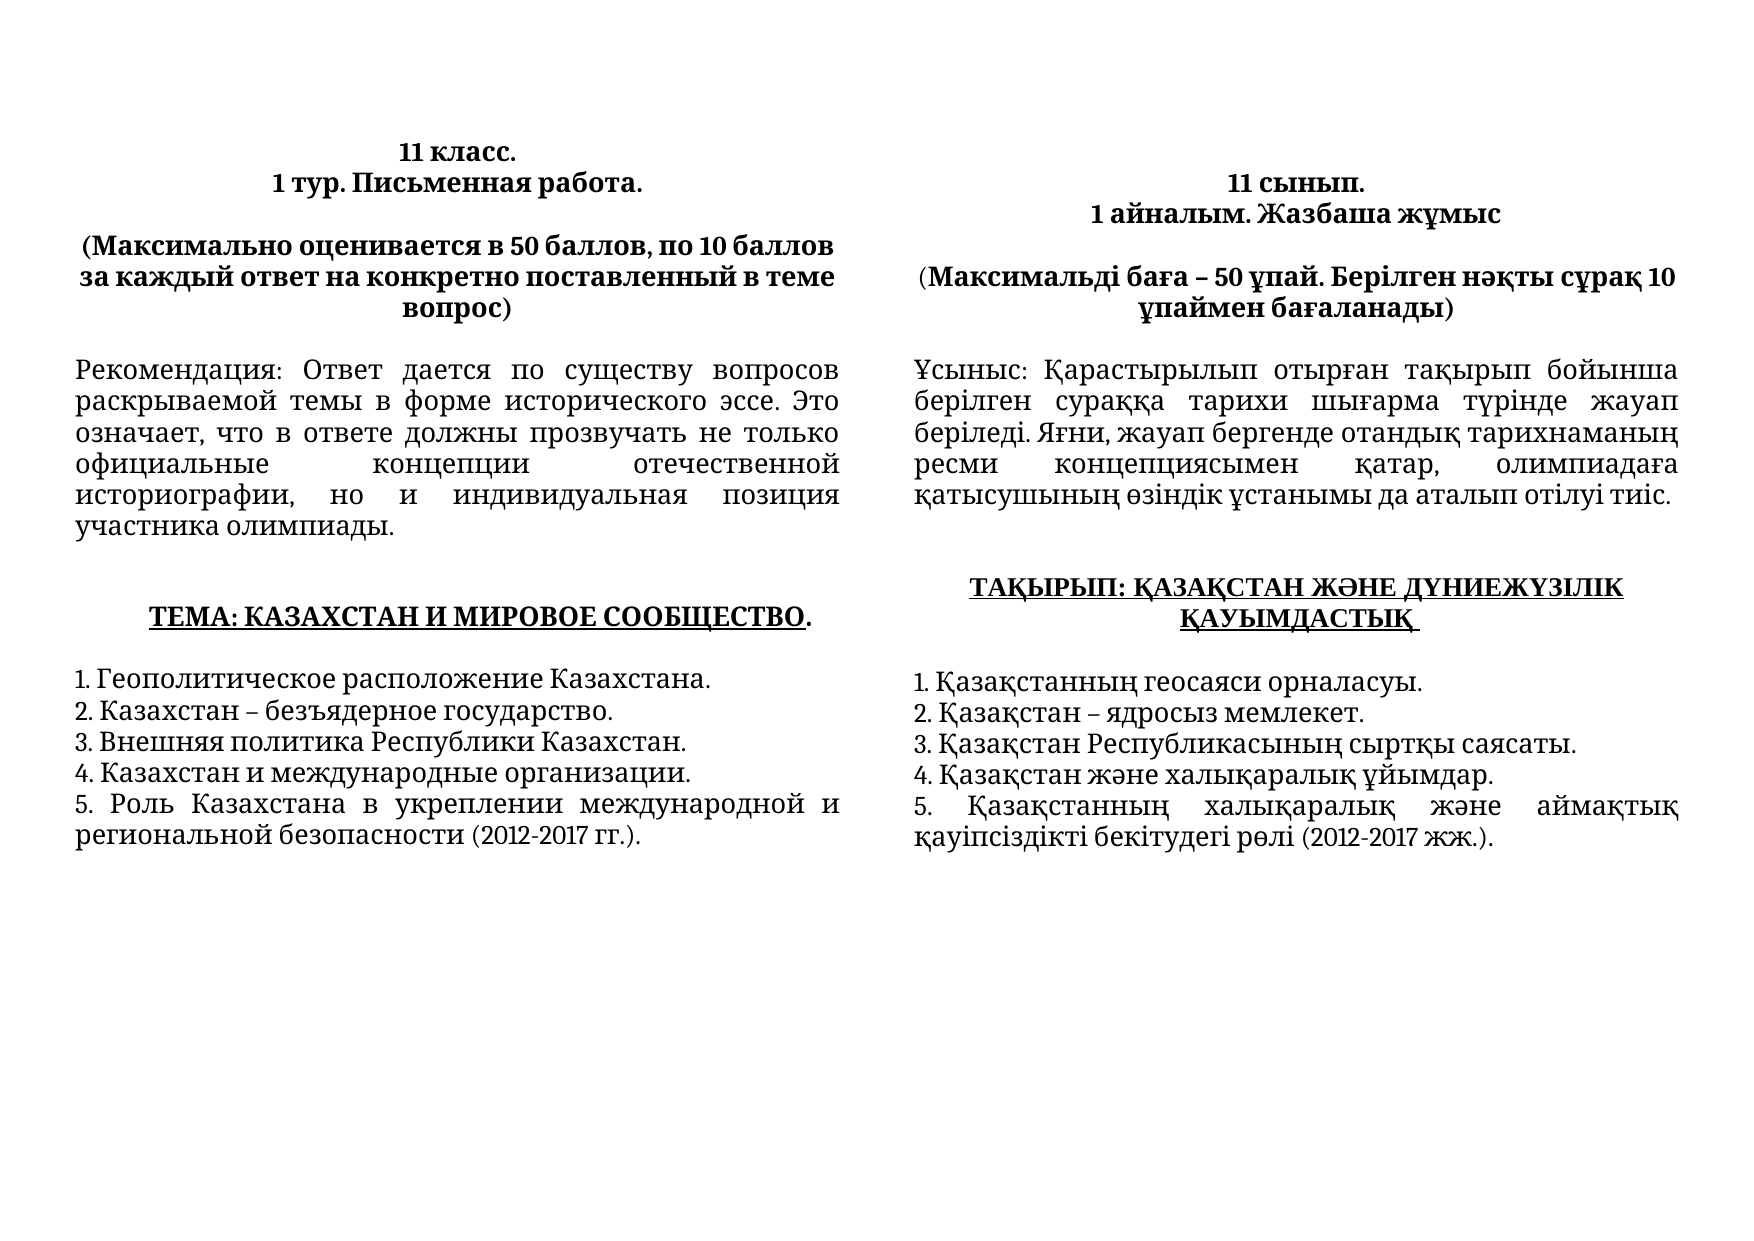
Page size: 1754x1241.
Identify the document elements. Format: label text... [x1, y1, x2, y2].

text 1. Геополитическое расположение Казахстана. [75, 664, 840, 696]
text ТЕМА: КАЗАХСТАН И МИРОВОЕ СООБЩЕСТВО. [75, 600, 840, 633]
text 1. Қазақстанның геосаяси орналасуы. [914, 667, 1679, 698]
text 3. Внешняя политика Республики Казахстан. [75, 727, 840, 758]
text 3. Қазақстан Республикасының сыртқы саясаты. [914, 729, 1679, 760]
text 2. Қазақстан – ядросыз мемлекет. [914, 698, 1679, 729]
text (Максимальді баға – 50 ұпай. Берілген нәқты сұрақ 10 ұпаймен бағаланады) [914, 262, 1679, 324]
text 11 класс. [75, 137, 840, 168]
text ТАҚЫРЫП: ҚАЗАҚСТАН ЖӘНЕ ДҮНИЕЖҮЗІЛІК ҚАУЫМДАСТЫҚ [914, 571, 1679, 633]
text 2. Казахстан – безъядерное государство. [75, 696, 840, 727]
text 4. Казахстан и международные организации. [75, 758, 840, 789]
text 5. Роль Казахстана в укреплении международной и региональной безопасности (2012-2017 гг.). [75, 789, 840, 851]
text 4. Қазақстан және халықаралық ұйымдар. [914, 760, 1679, 791]
text Ұсыныс: Қарастырылып отырған тақырып бойынша берілген сураққа тарихи шығарма түрінде жауап беріледі. Яғни, жауап бергенде отандық тарихнаманың ресми концепциясымен қатар, олимпиадаға қатысушының өзіндік ұстанымы да аталып отілуі тиіс. [914, 355, 1679, 511]
text 5. Қазақстанның халықаралық және аймақтық қауіпсіздікті бекітудегі рөлі (2012-2017 жж.). [914, 791, 1679, 854]
text 1 айналым. Жазбаша жұмыс [914, 199, 1679, 231]
text 1 тур. Письменная работа. [75, 168, 840, 199]
text (Максимально оценивается в 50 баллов, по 10 баллов за каждый ответ на конкретно поставленный в теме вопрос) [75, 231, 840, 324]
text 11 сынып. [914, 168, 1679, 199]
text Рекомендация: Ответ дается по существу вопросов раскрываемой темы в форме исторического эссе. Это означает, что в ответе должны прозвучать не только официальные концепции отечественной историографии, но и индивидуальная позиция участника олимпиады. [75, 355, 840, 542]
